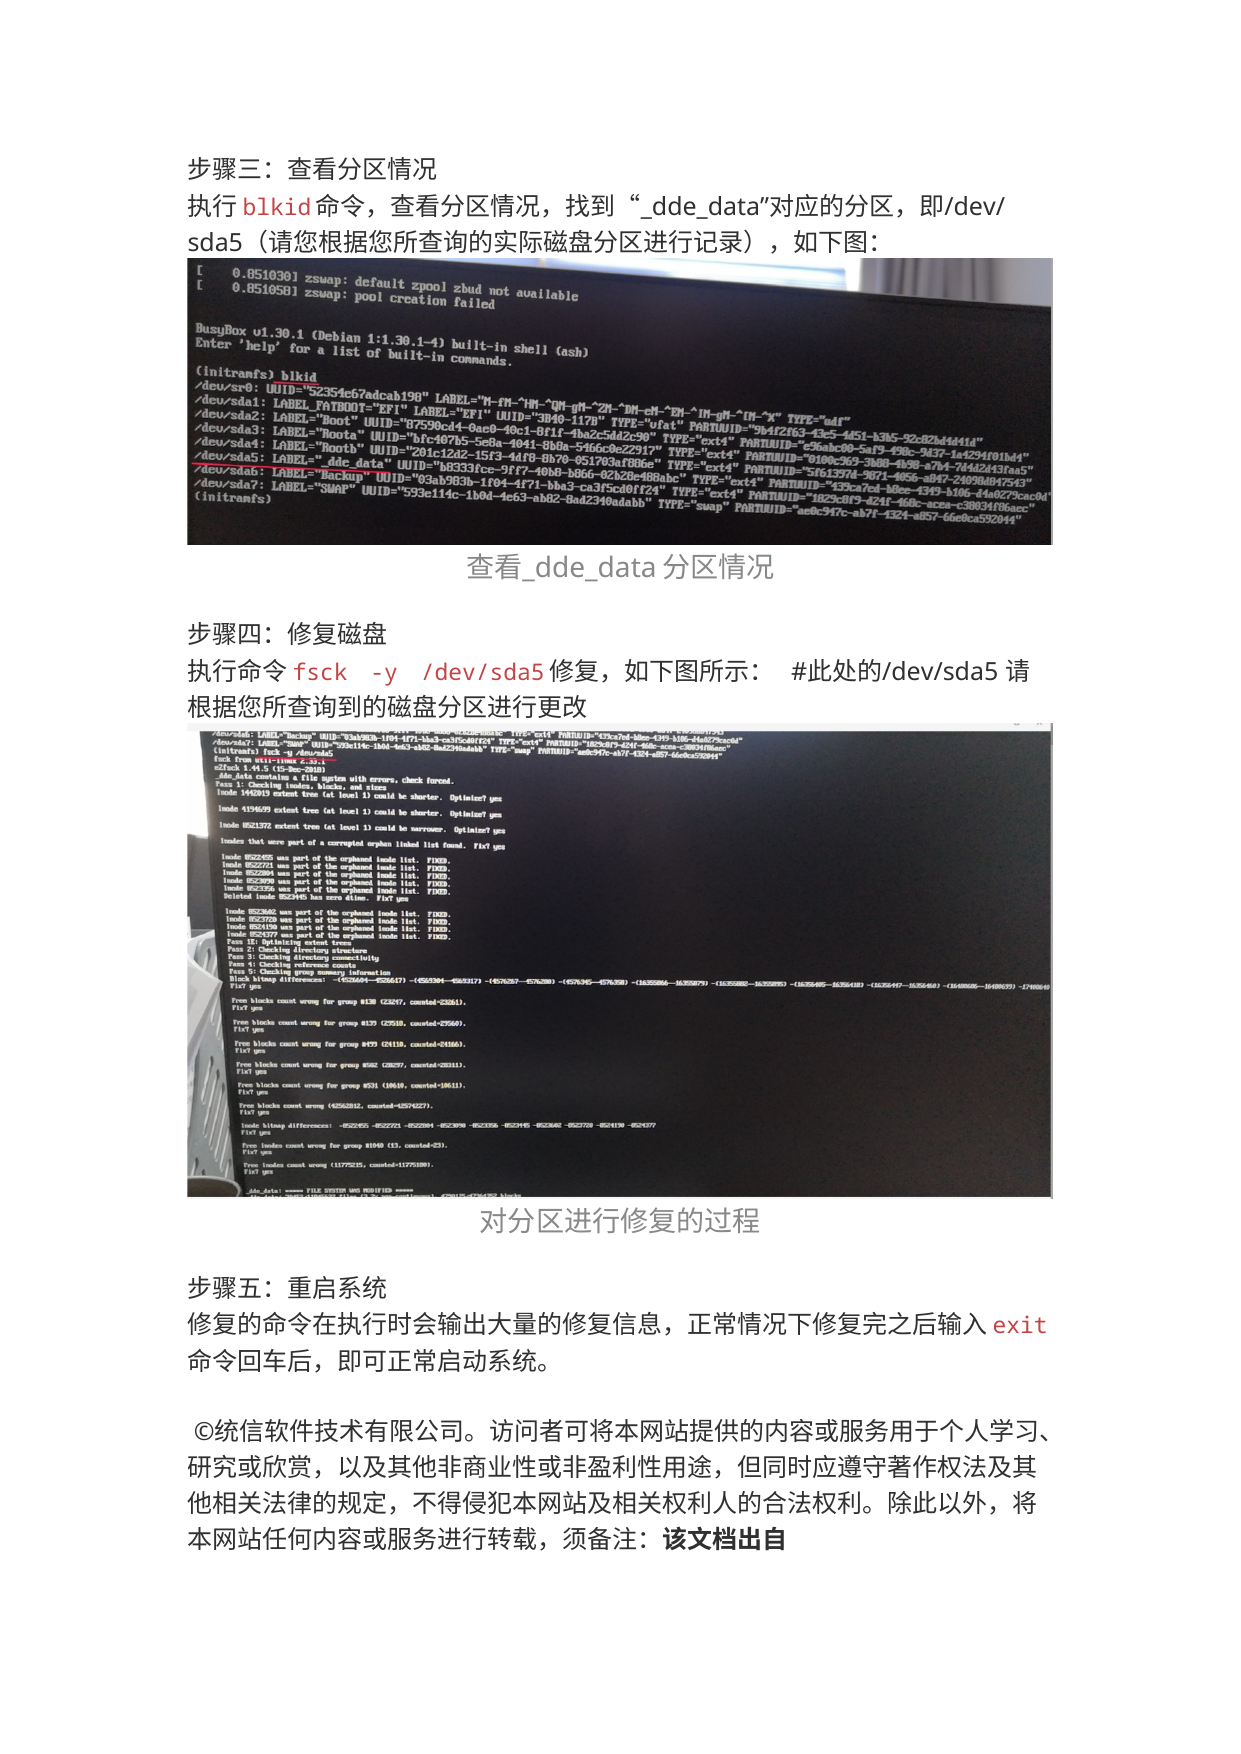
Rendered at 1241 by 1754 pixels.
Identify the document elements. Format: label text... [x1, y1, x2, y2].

text 步骤五：重启系统 [187, 1268, 1053, 1305]
text 查看_dde_data分区情况 [187, 545, 1053, 586]
picture [187, 723, 1053, 1199]
text 执行命令fsck -y /dev/sda5修复，如下图所示： #此处的/dev/sda5 请根据您所查询到的磁盘分区进行更改 [187, 651, 1053, 723]
text 步骤三：查看分区情况 [187, 150, 1053, 186]
text 修复的命令在执行时会输出大量的修复信息，正常情况下修复完之后输入exit命令回车后，即可正常启动系统。 [187, 1305, 1053, 1377]
text 步骤四：修复磁盘 [187, 615, 1053, 651]
text 执行blkid命令，查看分区情况，找到“_dde_data”对应的分区，即/dev/sda5（请您根据您所查询的实际磁盘分区进行记录），如下图： [187, 186, 1053, 258]
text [187, 1411, 1053, 1556]
text 对分区进行修复的过程 [187, 1199, 1053, 1239]
picture [187, 258, 1053, 545]
